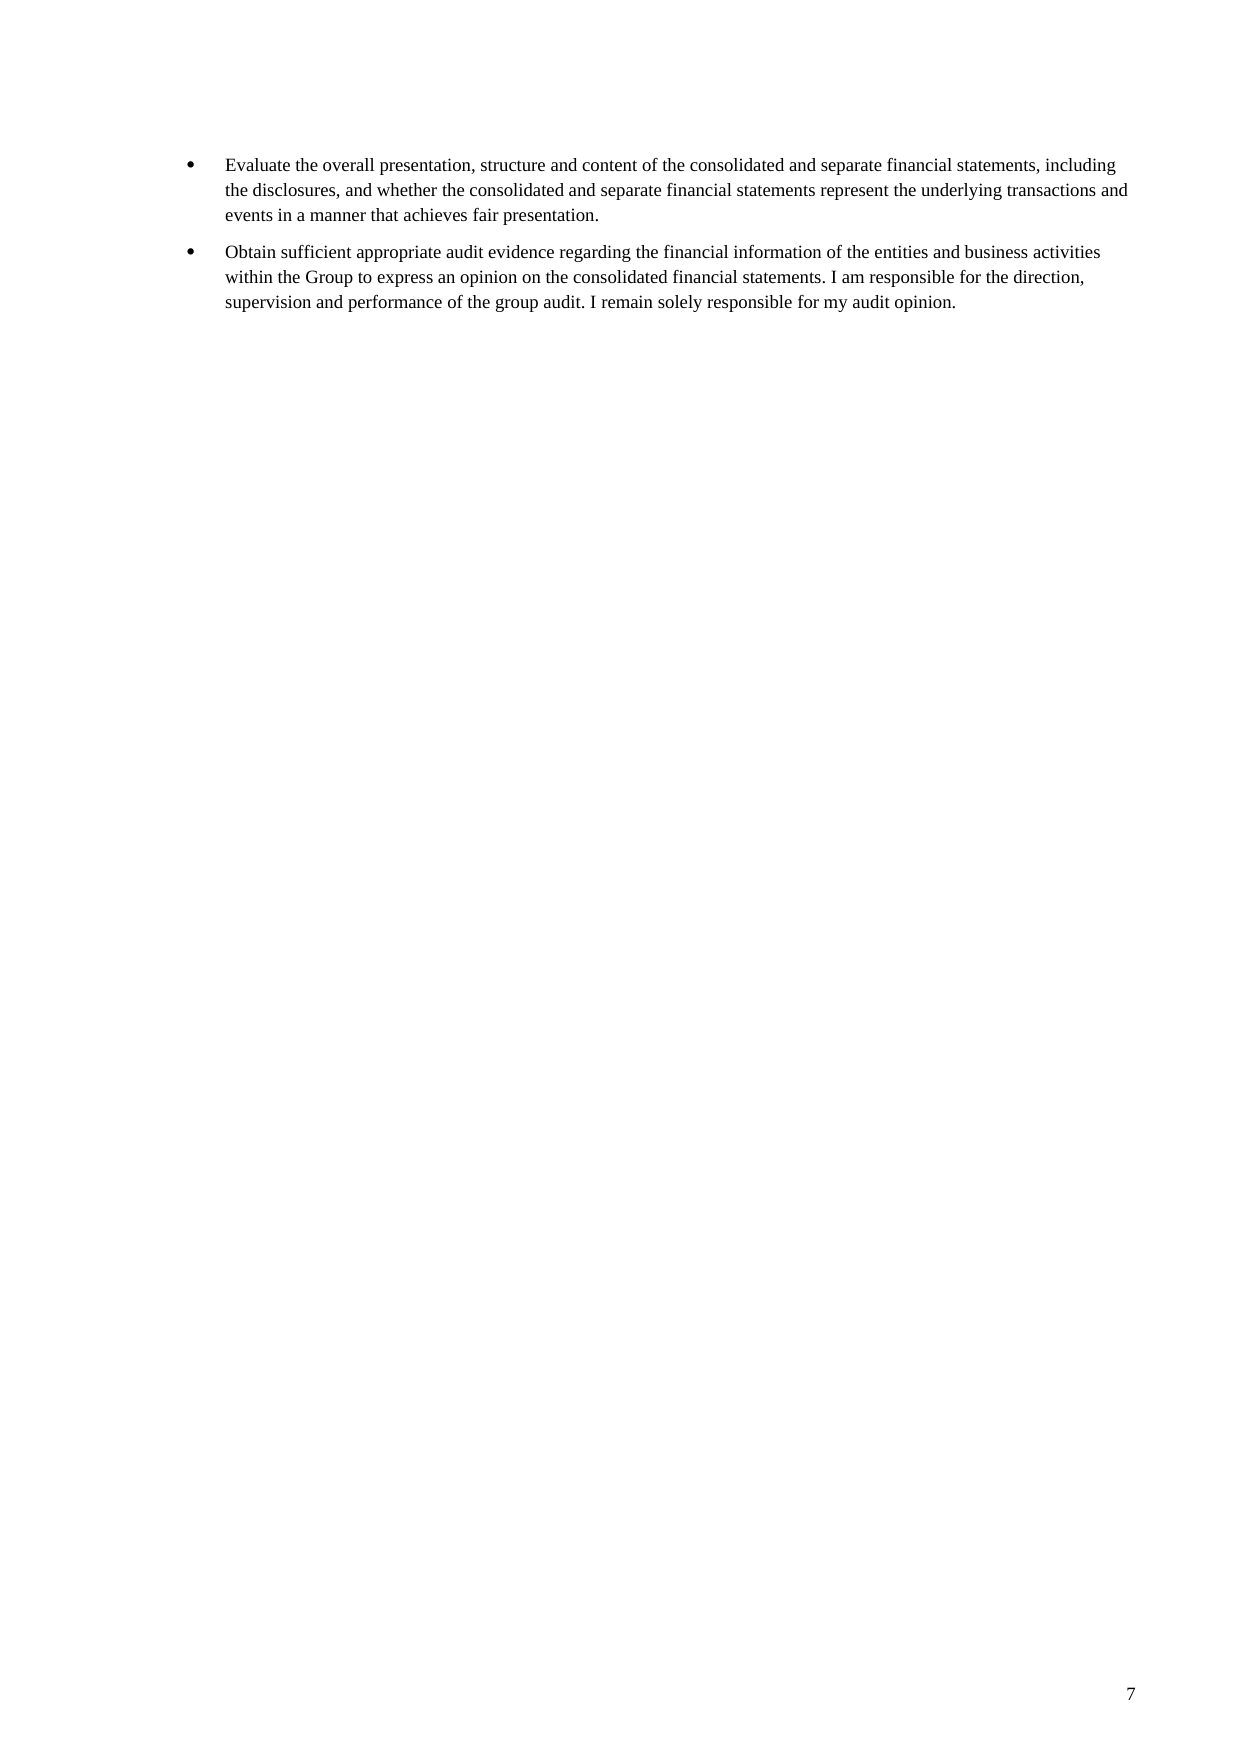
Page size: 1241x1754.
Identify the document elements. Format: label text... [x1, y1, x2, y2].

list Obtain sufficient appropriate audit evidence regarding the financial information of the entities and business activities within the Group to express an opinion on the consolidated financial statements. I am responsible for the direction, supervision and performance of the group audit. I remain solely responsible for my audit opinion. [187, 237, 1140, 312]
list Evaluate the overall presentation, structure and content of the consolidated and separate financial statements, including the disclosures, and whether the consolidated and separate financial statements represent the underlying transactions and events in a manner that achieves fair presentation. [187, 150, 1140, 225]
